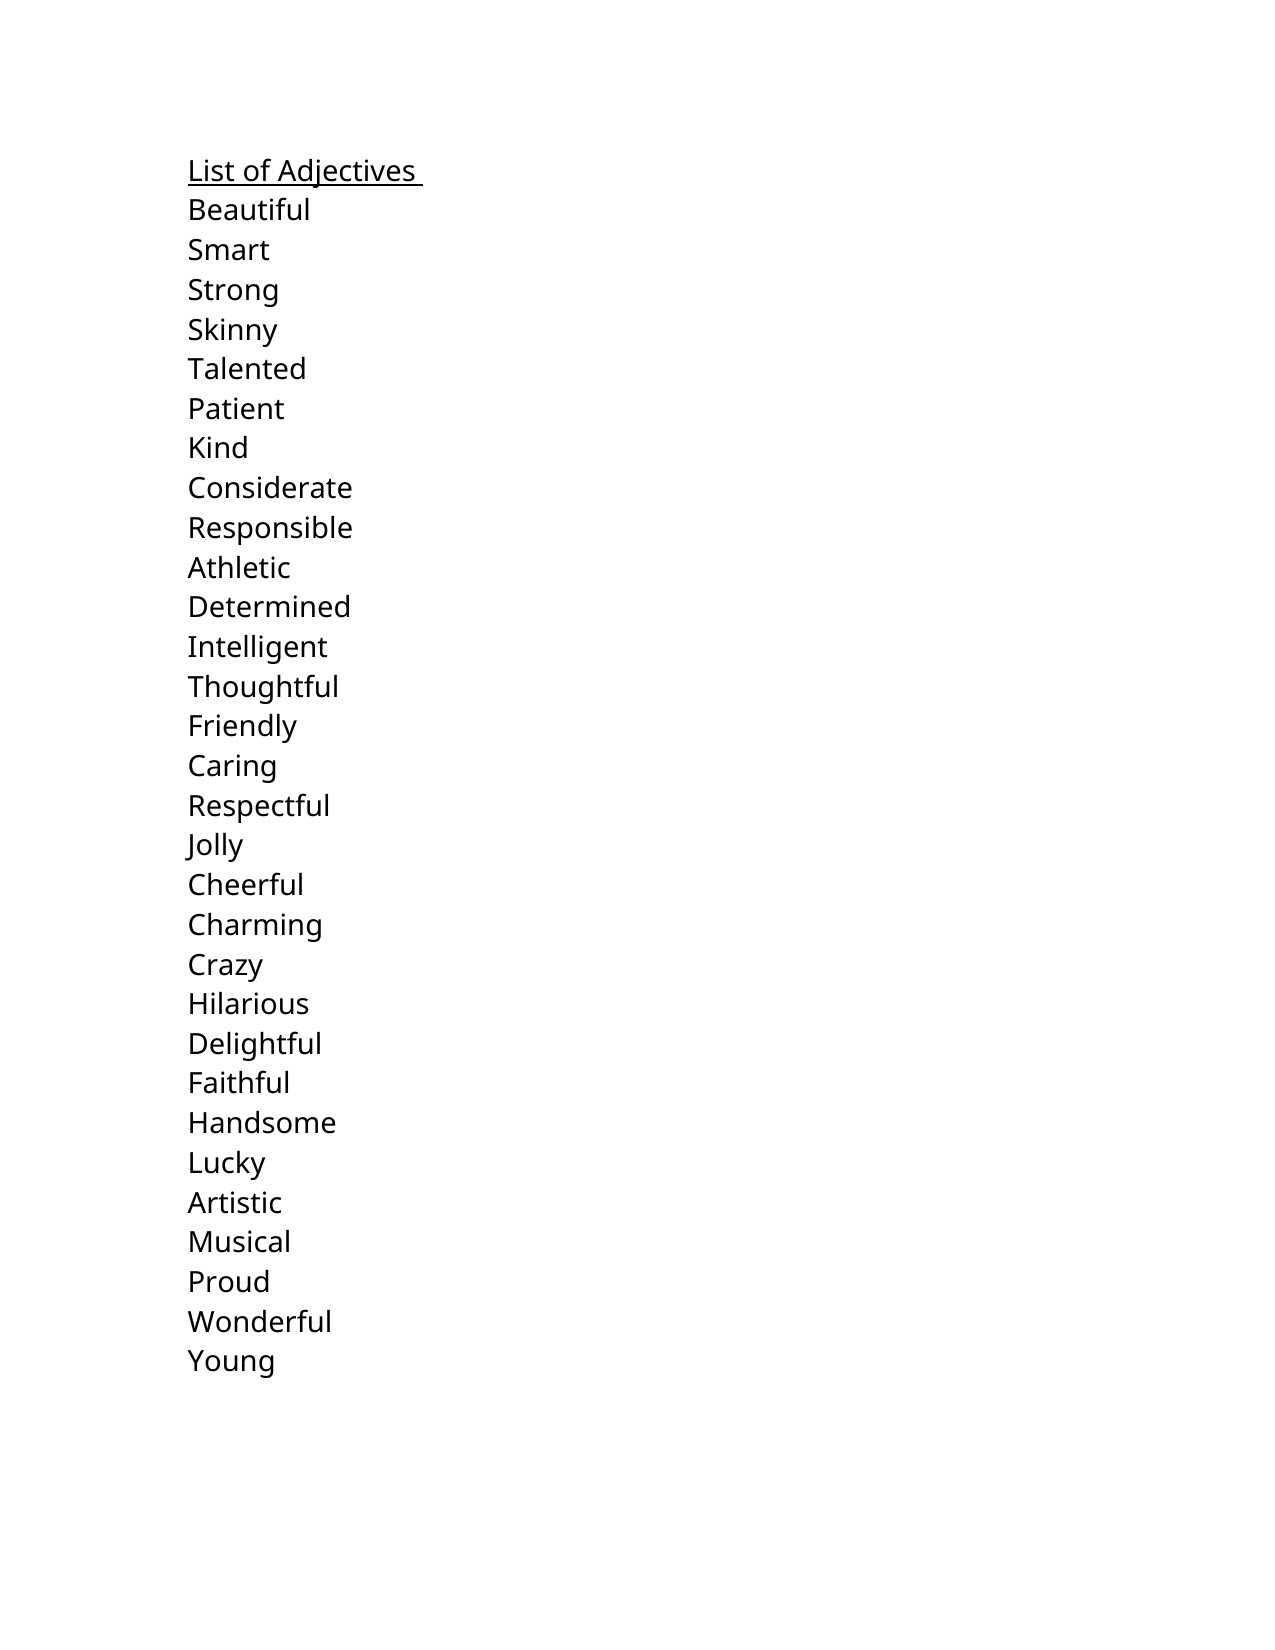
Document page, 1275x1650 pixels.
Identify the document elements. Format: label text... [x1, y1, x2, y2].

text Jolly [187, 825, 1087, 864]
text Musical [187, 1222, 1087, 1261]
text Friendly [187, 706, 1087, 745]
text Cheerful [187, 864, 1087, 904]
text Kind [187, 428, 1087, 467]
text Patient [187, 388, 1087, 428]
text Strong [187, 269, 1087, 309]
text Skinny [187, 309, 1087, 348]
text Caring [187, 745, 1087, 785]
text Delightful [187, 1023, 1087, 1063]
text Handsome [187, 1102, 1087, 1142]
text Smart [187, 229, 1087, 269]
text Athletic [187, 547, 1087, 587]
text Faithful [187, 1063, 1087, 1102]
text Crazy [187, 944, 1087, 983]
text Determined [187, 587, 1087, 626]
text Charming [187, 904, 1087, 944]
text Lucky [187, 1142, 1087, 1182]
text List of Adjectives [187, 150, 1087, 190]
text Beautiful [187, 190, 1087, 229]
text Wonderful [187, 1301, 1087, 1341]
text Responsible [187, 507, 1087, 547]
text Talented [187, 348, 1087, 388]
text Young [187, 1341, 1087, 1380]
text Intelligent [187, 626, 1087, 666]
text Proud [187, 1261, 1087, 1301]
text Artistic [187, 1182, 1087, 1222]
text Hilarious [187, 983, 1087, 1023]
text Thoughtful [187, 666, 1087, 706]
text Respectful [187, 785, 1087, 825]
text Considerate [187, 467, 1087, 507]
